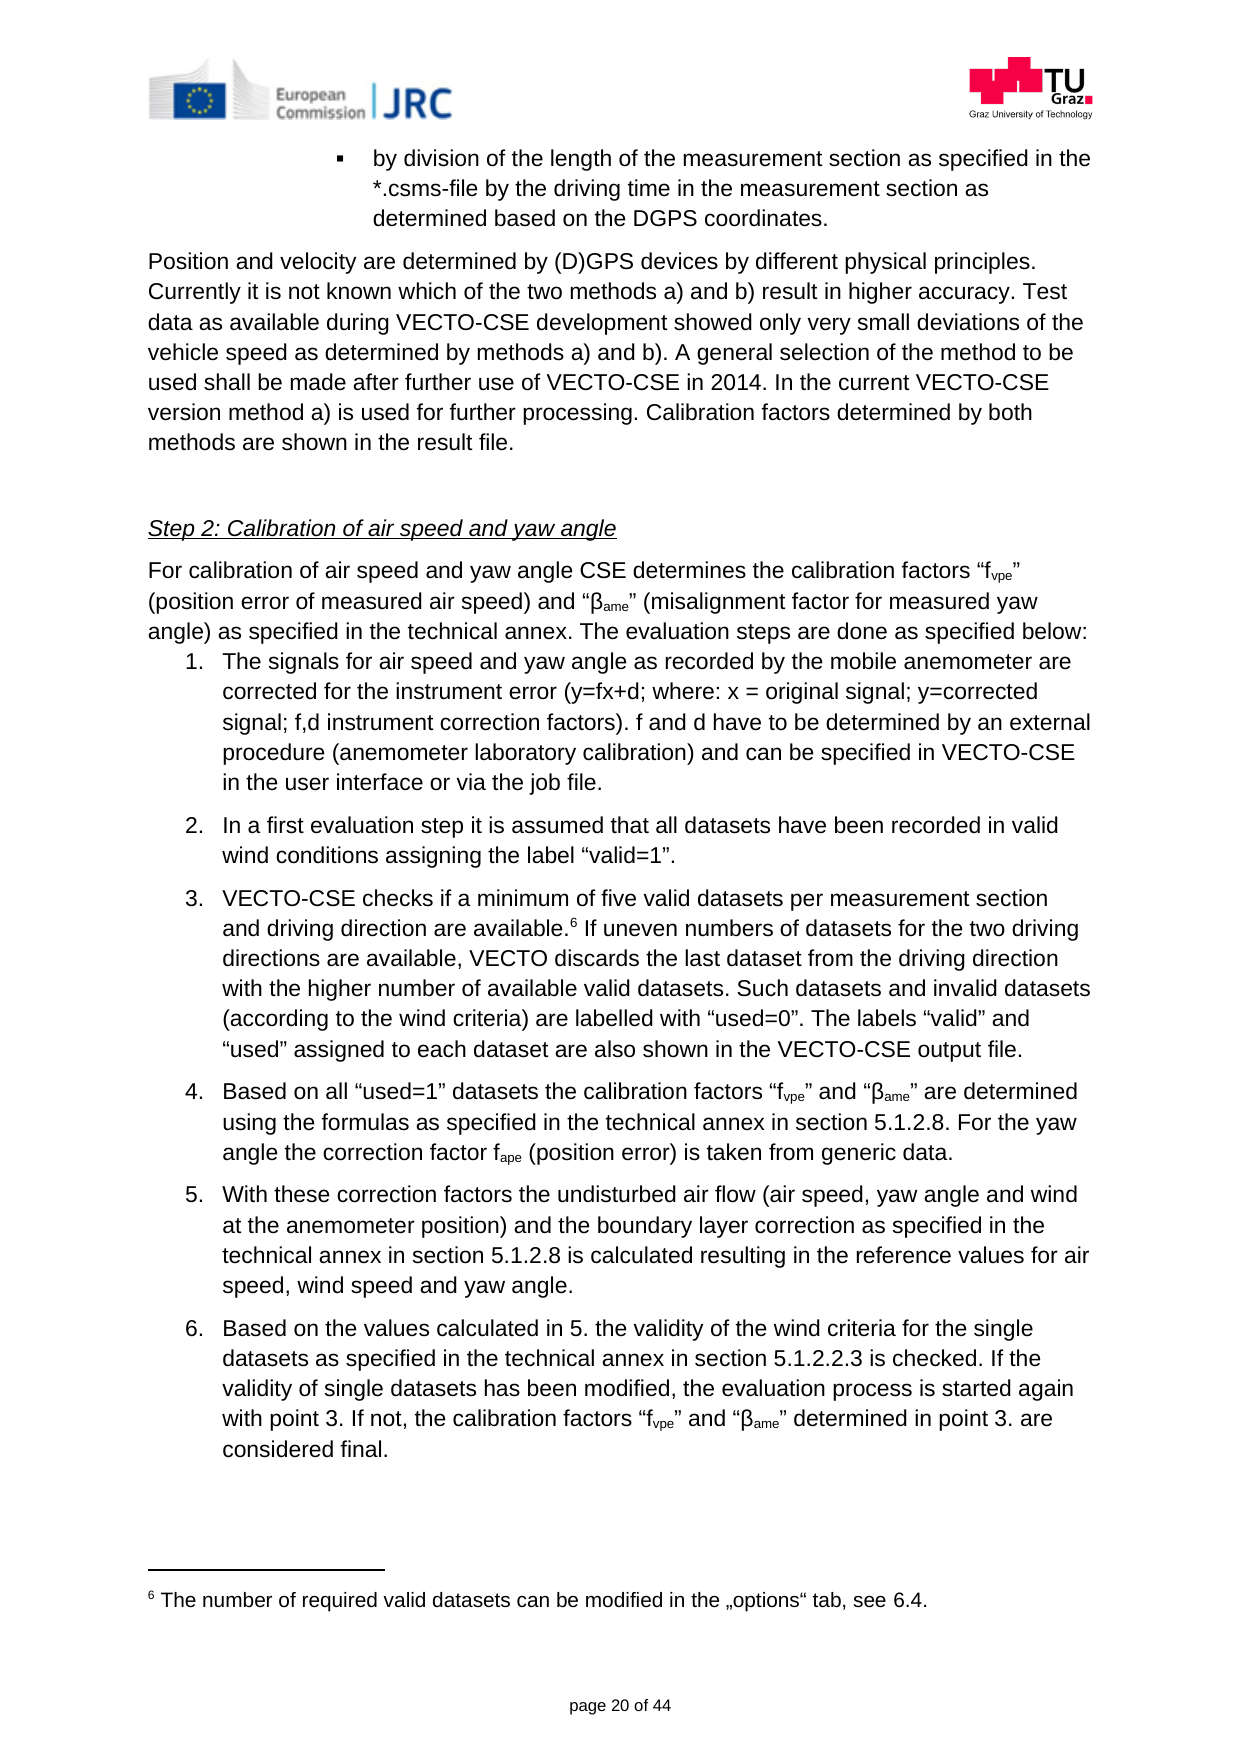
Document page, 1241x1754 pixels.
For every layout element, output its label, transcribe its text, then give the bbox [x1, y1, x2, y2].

text Step 2: Calibration of air speed and yaw angle [148, 515, 1092, 541]
list With these correction factors the undisturbed air flow (air speed, yaw angle and wind at the anemometer position) and the boundary layer correction as specified in the technical annex in section 5.1.2.8 is calculated resulting in the reference values for air speed, wind speed and yaw angle. [185, 1181, 1092, 1298]
list Based on the values calculated in 5. the validity of the wind criteria for the single datasets as specified in the technical annex in section 5.1.2.2.3 is checked. If the validity of single datasets has been modified, the evaluation process is started again with point 3. If not, the calibration factors “fvpe” and “βame” determined in point 3. are considered final. [185, 1315, 1092, 1462]
picture [969, 57, 1093, 120]
text For calibration of air speed and yaw angle CSE determines the calibration factors “fvpe” (position error of measured air speed) and “βame” (misalignment factor for measured yaw angle) as specified in the technical annex. The evaluation steps are done as specified below: [148, 557, 1092, 644]
text Position and velocity are determined by (D)GPS devices by different physical principles. Currently it is not known which of the two methods a) and b) result in higher accuracy. Test data as available during VECTO-CSE development showed only very small deviations of the vehicle speed as determined by methods a) and b). A general selection of the method to be used shall be made after further use of VECTO-CSE in 2014. In the current VECTO-CSE version method a) is used for further processing. Calibration factors determined by both methods are shown in the result file. [148, 248, 1092, 456]
list by division of the length of the measurement section as specified in the *.csms-file by the driving time in the measurement section as determined based on the DGPS coordinates. [335, 145, 1092, 232]
picture [147, 56, 453, 120]
list Based on all “used=1” datasets the calibration factors “fvpe” and “βame” are determined using the formulas as specified in the technical annex in section 5.1.2.8. For the yaw angle the correction factor fape (position error) is taken from generic data. [185, 1078, 1092, 1165]
list VECTO-CSE checks if a minimum of five valid datasets per measurement section and driving direction are available. If uneven numbers of datasets for the two driving directions are available, VECTO discards the last dataset from the driving direction with the higher number of available valid datasets. Such datasets and invalid datasets (according to the wind criteria) are labelled with “used=0”. The labels “valid” and “used” assigned to each dataset are also shown in the VECTO-CSE output file. [185, 884, 1092, 1062]
list In a first evaluation step it is assumed that all datasets have been recorded in valid wind conditions assigning the label “valid=1”. [185, 812, 1092, 868]
list The signals for air speed and yaw angle as recorded by the mobile anemometer are corrected for the instrument error (y=fx+d; where: x = original signal; y=corrected signal; f,d instrument correction factors). f and d have to be determined by an external procedure (anemometer laboratory calibration) and can be specified in VECTO-CSE in the user interface or via the job file. [185, 648, 1092, 795]
